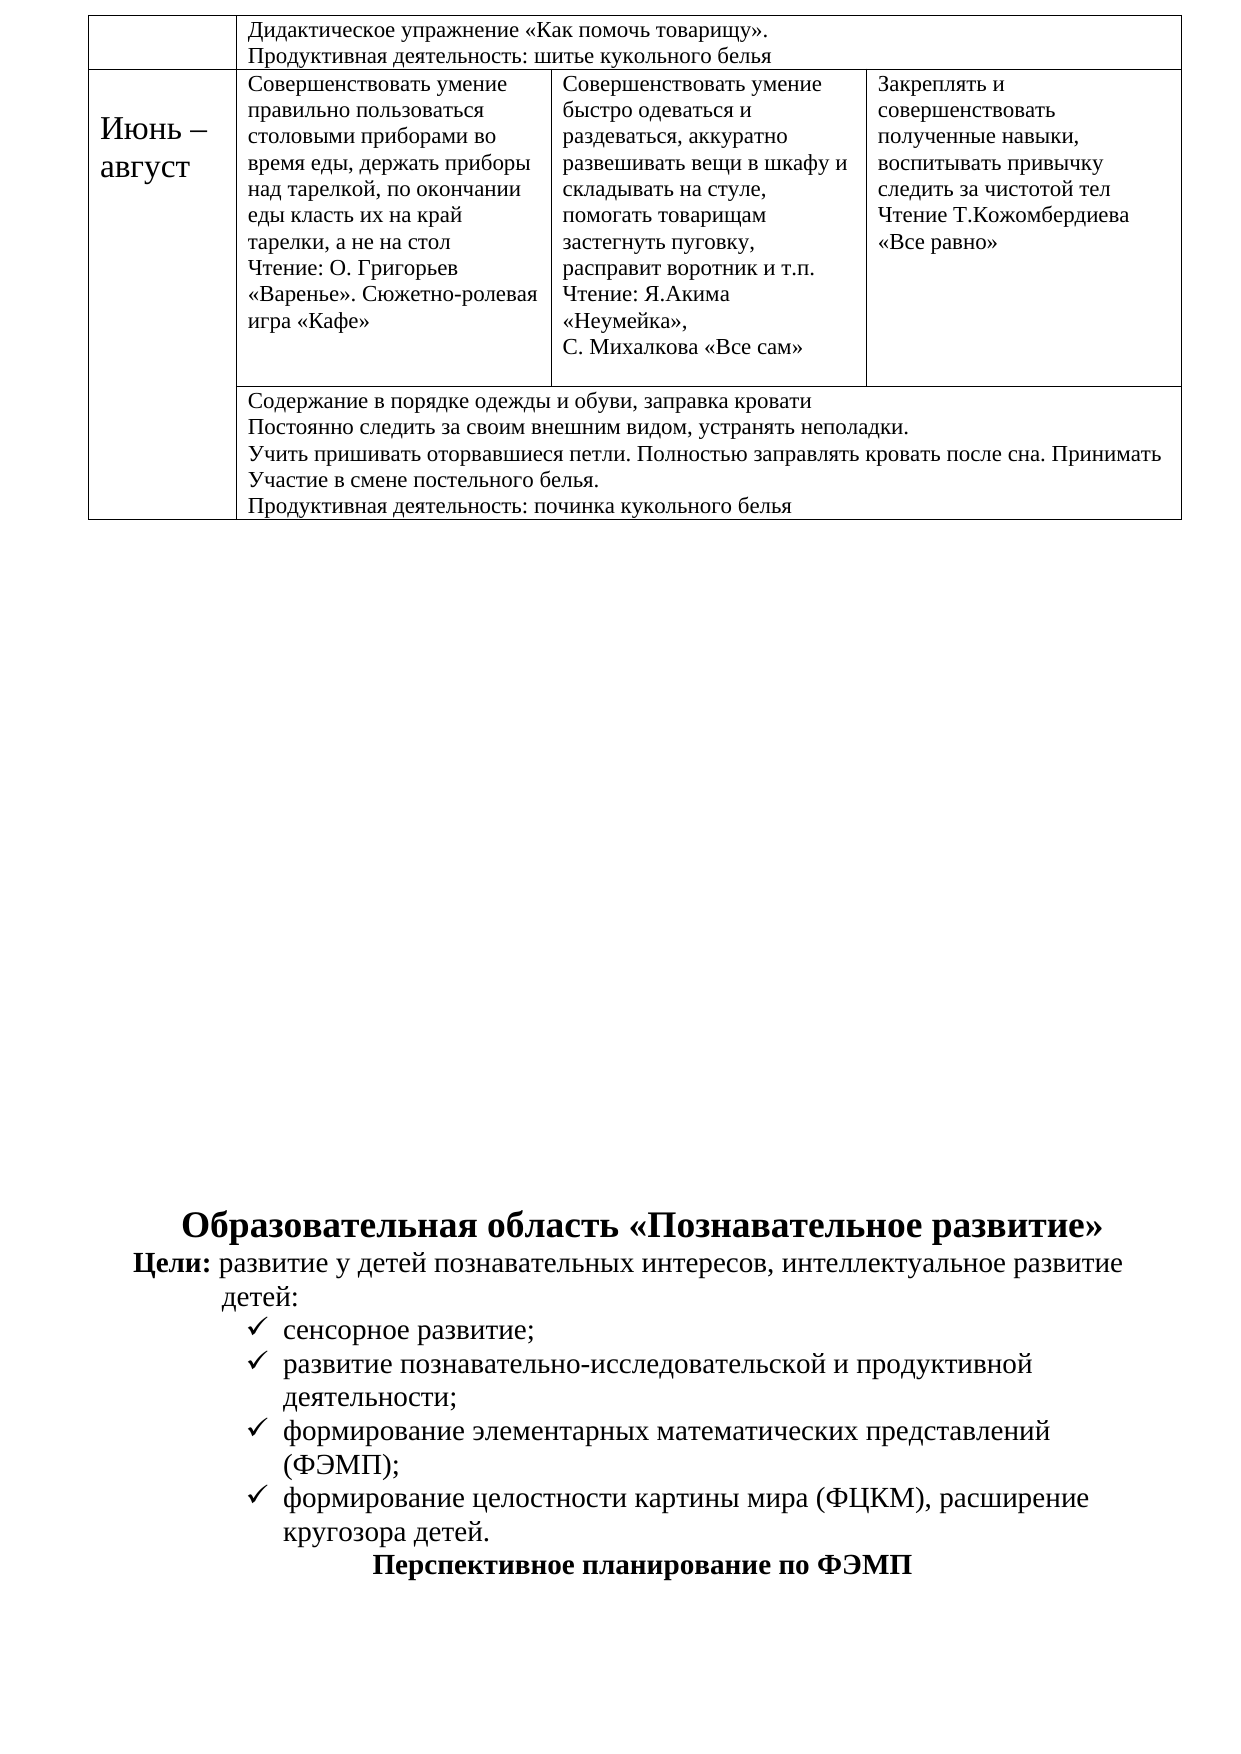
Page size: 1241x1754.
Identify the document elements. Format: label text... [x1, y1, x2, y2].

text Образовательная область «Познавательное развитие» [133, 1202, 1152, 1245]
list сенсорное развитие; [245, 1312, 1152, 1346]
table_cell Совершенствовать умение быстро одеваться и раздеваться, аккуратно развешивать вещи в шкафу и складывать на стуле, помогать товарищам застегнуть пуговку, расправит воротник и т.п. Чтение: Я.Акима «Неумейка», С. Михалкова «Все сам» [552, 70, 866, 386]
table_cell Содержание в порядке одежды и обуви, заправка кровати Постоянно следить за своим внешним видом, устранять неполадки. Учить пришивать оторвавшиеся петли. Полностью заправлять кровать после сна. Принимать Участие в смене постельного белья. Продуктивная деятельность: починка кукольного белья [237, 387, 1181, 519]
table_cell Совершенствовать умение правильно пользоваться столовыми приборами во время еды, держать приборы над тарелкой, по окончании еды класть их на край тарелки, а не на стол Чтение: О. Григорьев «Варенье». Сюжетно-ролевая игра «Кафе» [237, 70, 551, 386]
list формирование целостности картины мира (ФЦКМ), расширение кругозора детей. [245, 1480, 1152, 1547]
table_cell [237, 16, 1181, 68]
table_cell Закреплять и совершенствовать полученные навыки, воспитывать привычку следить за чистотой тел Чтение Т.Кожомбердиева «Все равно» [867, 70, 1181, 386]
text Перспективное планирование по ФЭМП [133, 1547, 1152, 1581]
table_cell Июнь – август [89, 70, 236, 519]
list формирование элементарных математических представлений (ФЭМП); [245, 1413, 1152, 1480]
list развитие познавательно-исследовательской и продуктивной деятельности; [245, 1346, 1152, 1413]
text Цели: развитие у детей познавательных интересов, интеллектуальное развитие детей: [133, 1245, 1152, 1312]
